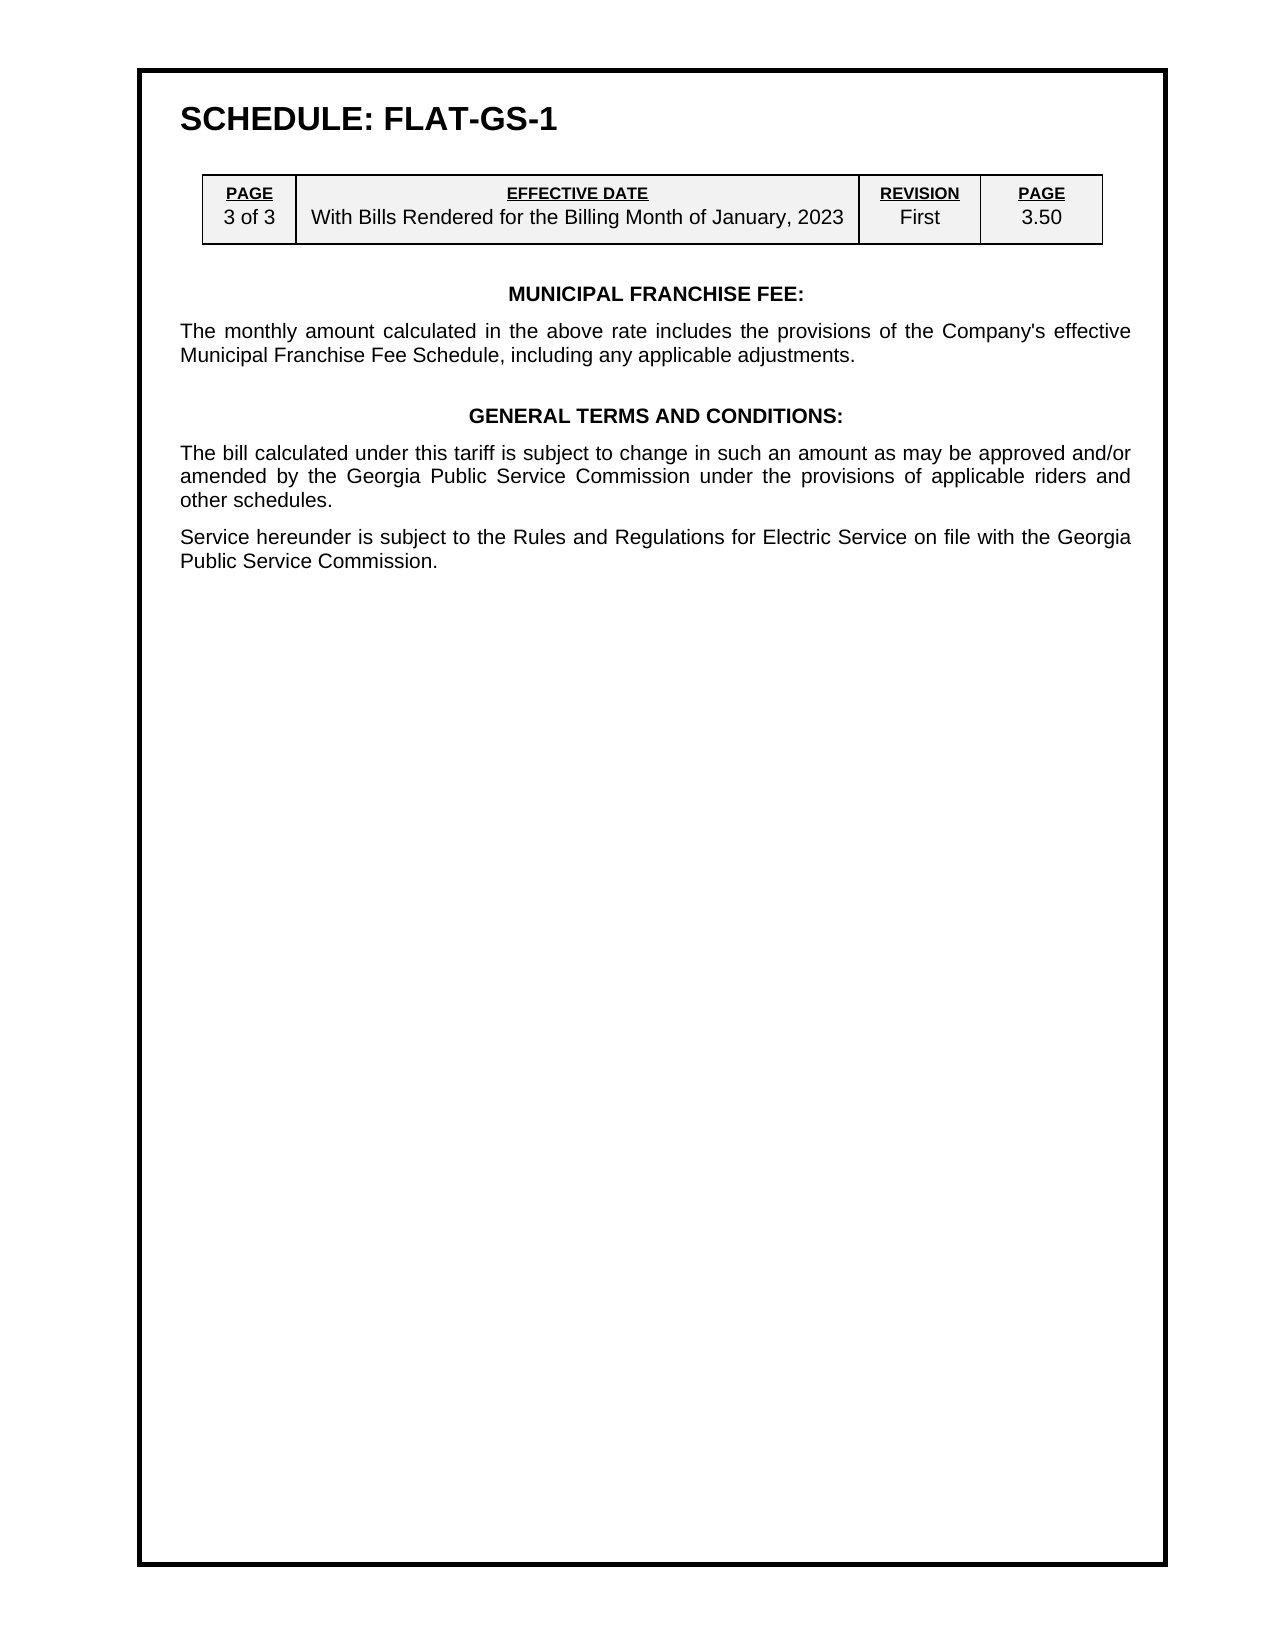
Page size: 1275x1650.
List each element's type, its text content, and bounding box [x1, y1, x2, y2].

subtitle GENERAL TERMS AND CONDITIONS: [180, 404, 1132, 428]
table_header EFFECTIVE DATE [297, 176, 858, 201]
table_header PAGE [203, 176, 295, 201]
table_cell 3 of 3 [203, 201, 295, 243]
table_header PAGE [981, 176, 1102, 201]
text Service hereunder is subject to the Rules and Regulations for Electric Service on file with the Georgia Public Service Commission. [180, 525, 1132, 573]
table_cell 3.50 [981, 201, 1102, 243]
subtitle MUNICIPAL FRANCHISE FEE: [180, 282, 1132, 306]
table_header REVISION [860, 176, 980, 201]
table_cell First [860, 201, 980, 243]
text The bill calculated under this tariff is subject to change in such an amount as may be approved and/or amended by the Georgia Public Service Commission under the provisions of applicable riders and other schedules. [180, 440, 1132, 512]
text SCHEDULE: FLAT-GS-1 [180, 103, 1155, 137]
table_cell With Bills Rendered for the Billing Month of January, 2023 [297, 201, 858, 243]
text The monthly amount calculated in the above rate includes the provisions of the Company's effective Municipal Franchise Fee Schedule, including any applicable adjustments. [180, 318, 1132, 366]
